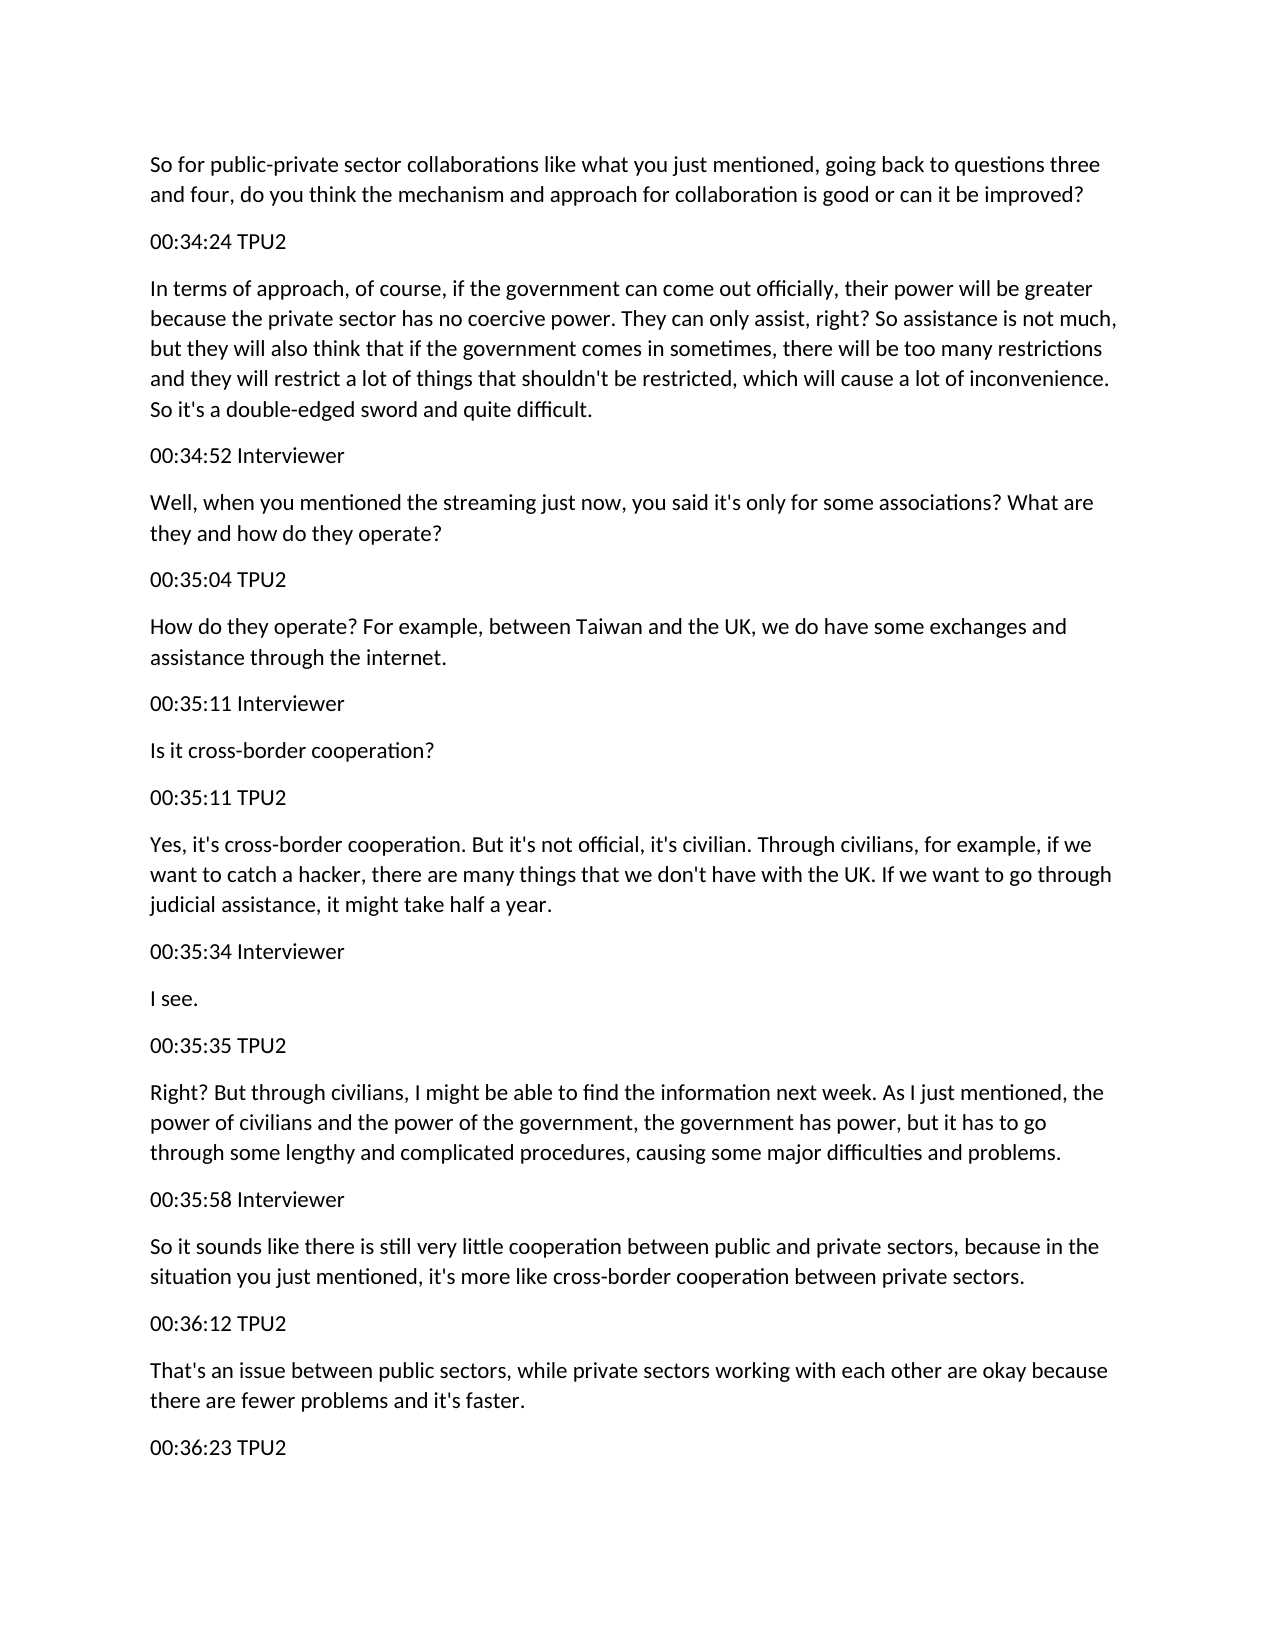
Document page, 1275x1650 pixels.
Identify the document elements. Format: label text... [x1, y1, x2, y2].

text Yes, it's cross-border cooperation. But it's not official, it's civilian. Through civilians, for example, if we want to catch a hacker, there are many things that we don't have with the UK. If we want to go through judicial assistance, it might take half a year. [150, 830, 1125, 919]
text 00:35:34 Interviewer [150, 937, 1125, 966]
text In terms of approach, of course, if the government can come out officially, their power will be greater because the private sector has no coercive power. They can only assist, right? So assistance is not much, but they will also think that if the government comes in sometimes, there will be too many restrictions and they will restrict a lot of things that shouldn't be restricted, which will cause a lot of inconvenience. So it's a double-edged sword and quite difficult. [150, 274, 1125, 423]
text Well, when you mentioned the streaming just now, you said it's only for some associations? What are they and how do they operate? [150, 488, 1125, 547]
text Is it cross-border cooperation? [150, 736, 1125, 764]
text 00:34:52 Interviewer [150, 442, 1125, 470]
text That's an issue between public sectors, while private sectors working with each other are okay because there are fewer problems and it's faster. [150, 1356, 1125, 1414]
text How do they operate? For example, between Taiwan and the UK, we do have some exchanges and assistance through the internet. [150, 612, 1125, 671]
text I see. [150, 984, 1125, 1012]
text Right? But through civilians, I might be able to find the information next week. As I just mentioned, the power of civilians and the power of the government, the government has power, but it has to go through some lengthy and complicated procedures, causing some major difficulties and problems. [150, 1078, 1125, 1167]
text 00:35:58 Interviewer [150, 1185, 1125, 1213]
text 00:35:04 TPU2 [150, 566, 1125, 594]
text So it sounds like there is still very little cooperation between public and private sectors, because in the situation you just mentioned, it's more like cross-border cooperation between private sectors. [150, 1232, 1125, 1291]
text 00:35:35 TPU2 [150, 1031, 1125, 1059]
text 00:36:23 TPU2 [150, 1433, 1125, 1461]
text 00:36:12 TPU2 [150, 1309, 1125, 1337]
text 00:34:24 TPU2 [150, 227, 1125, 255]
text So for public-private sector collaborations like what you just mentioned, going back to questions three and four, do you think the mechanism and approach for collaboration is good or can it be improved? [150, 150, 1125, 208]
text 00:35:11 TPU2 [150, 783, 1125, 811]
text 00:35:11 Interviewer [150, 689, 1125, 718]
